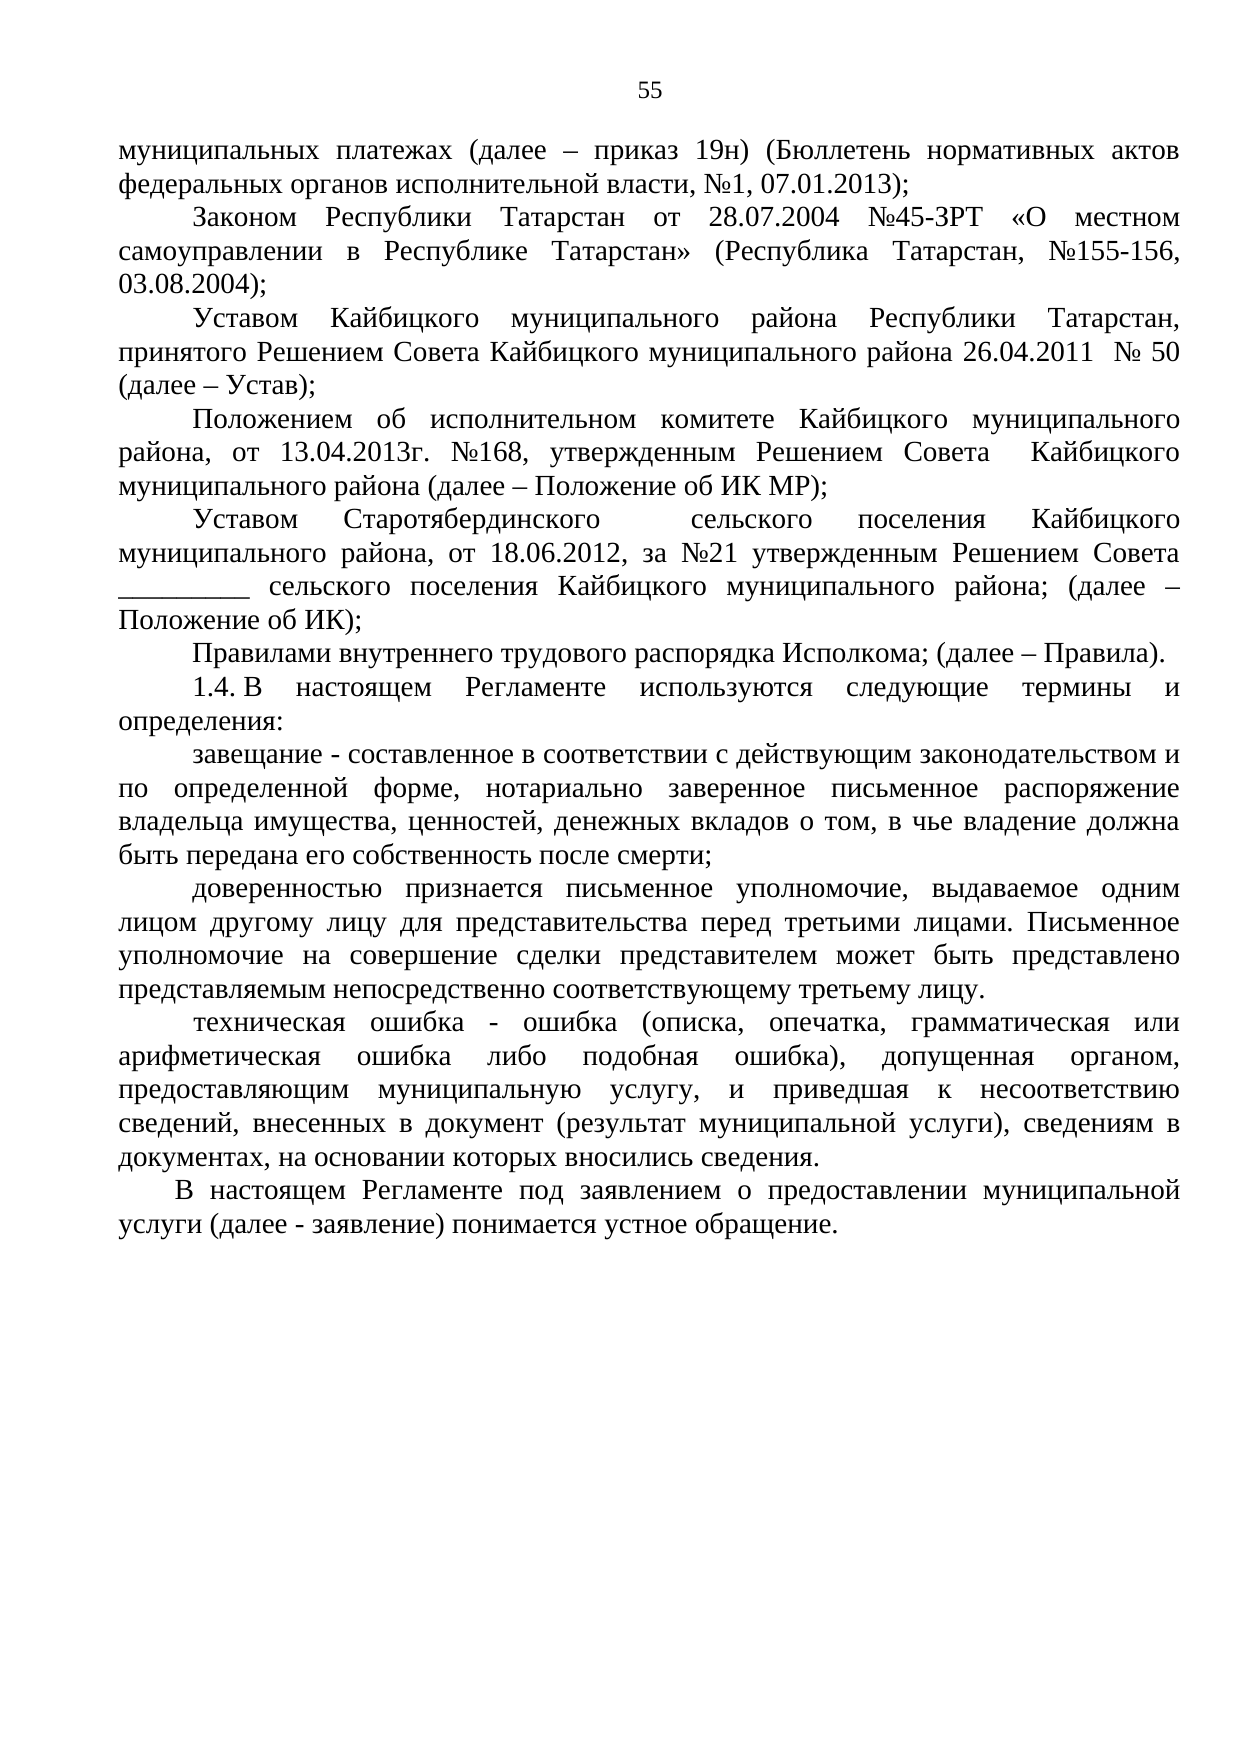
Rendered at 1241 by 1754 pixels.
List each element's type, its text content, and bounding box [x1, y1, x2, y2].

text доверенностью признается письменное уполномочие, выдаваемое одним лицом другому лицу для представительства перед третьими лицами. Письменное уполномочие на совершение сделки представителем может быть представлено представляемым непосредственно соответствующему третьему лицу. [118, 870, 1181, 1004]
text Уставом Старотябердинского сельского поселения Кайбицкого муниципального района, от 18.06.2012, за №21 утвержденным Решением Совета _________ сельского поселения Кайбицкого муниципального района; (далее – Положение об ИК); [118, 501, 1181, 636]
text Правилами внутреннего трудового распорядка Исполкома; (далее – Правила). [118, 636, 1181, 669]
text техническая ошибка - ошибка (описка, опечатка, грамматическая или арифметическая ошибка либо подобная ошибка), допущенная органом, предоставляющим муниципальную услугу, и приведшая к несоответствию сведений, внесенных в документ (результат муниципальной услуги), сведениям в документах, на основании которых вносились сведения. [118, 1004, 1181, 1172]
text 1.4. В настоящем Регламенте используются следующие термины и определения: [118, 669, 1181, 736]
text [118, 132, 1181, 199]
text Положением об исполнительном комитете Кайбицкого муниципального района, от 13.04.2013г. №168, утвержденным Решением Совета Кайбицкого муниципального района (далее – Положение об ИК МР); [118, 401, 1181, 501]
text завещание - составленное в соответствии с действующим законодательством и по определенной форме, нотариально заверенное письменное распоряжение владельца имущества, ценностей, денежных вкладов о том, в чье владение должна быть передана его собственность после смерти; [118, 736, 1181, 870]
text В настоящем Регламенте под заявлением о предоставлении муниципальной услуги (далее - заявление) понимается устное обращение. [118, 1172, 1181, 1239]
text Уставом Кайбицкого муниципального района Республики Татарстан, принятого Решением Совета Кайбицкого муниципального района 26.04.2011 № 50 (далее – Устав); [118, 300, 1181, 401]
text Законом Республики Татарстан от 28.07.2004 №45-ЗРТ «О местном самоуправлении в Республике Татарстан» (Республика Татарстан, №155-156, 03.08.2004); [118, 199, 1181, 300]
